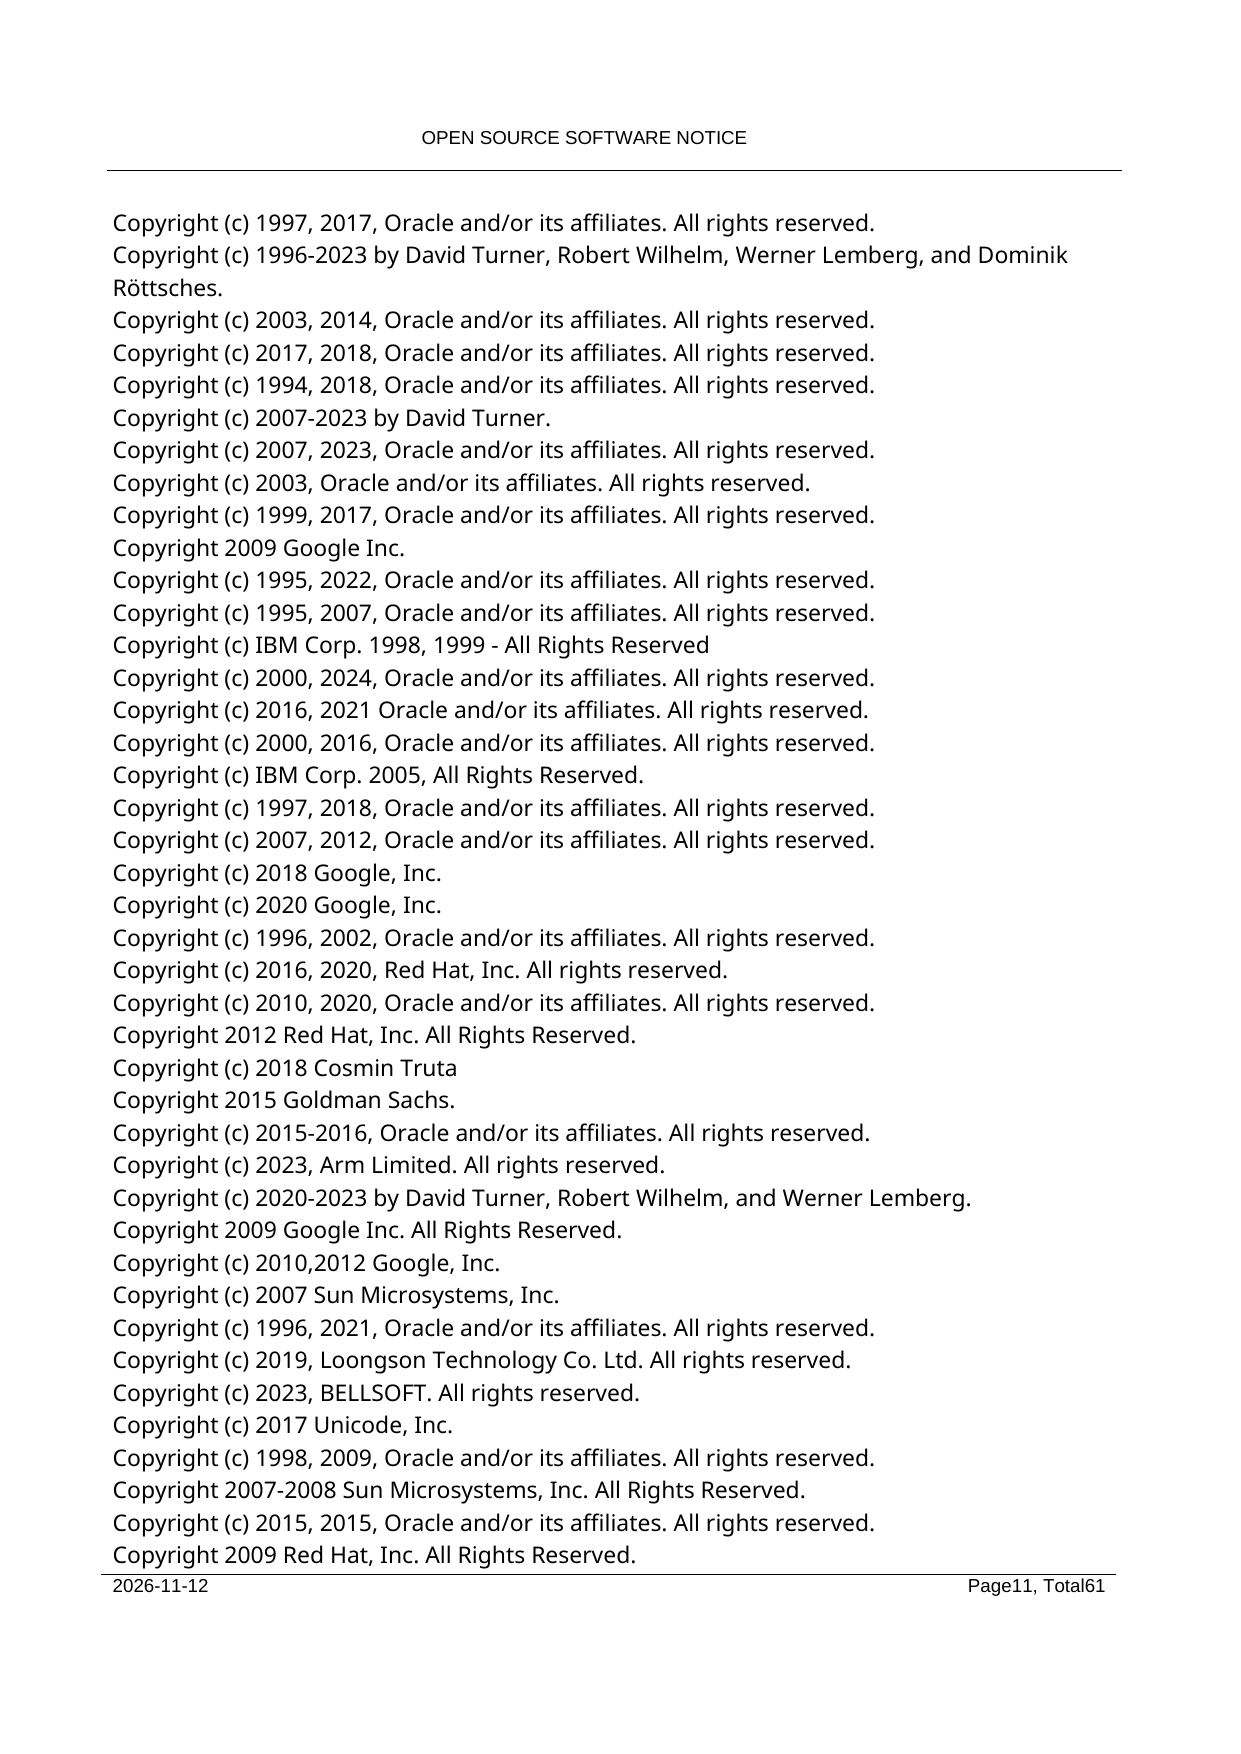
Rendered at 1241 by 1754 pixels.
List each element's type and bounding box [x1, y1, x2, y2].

text [112, 206, 1128, 1571]
